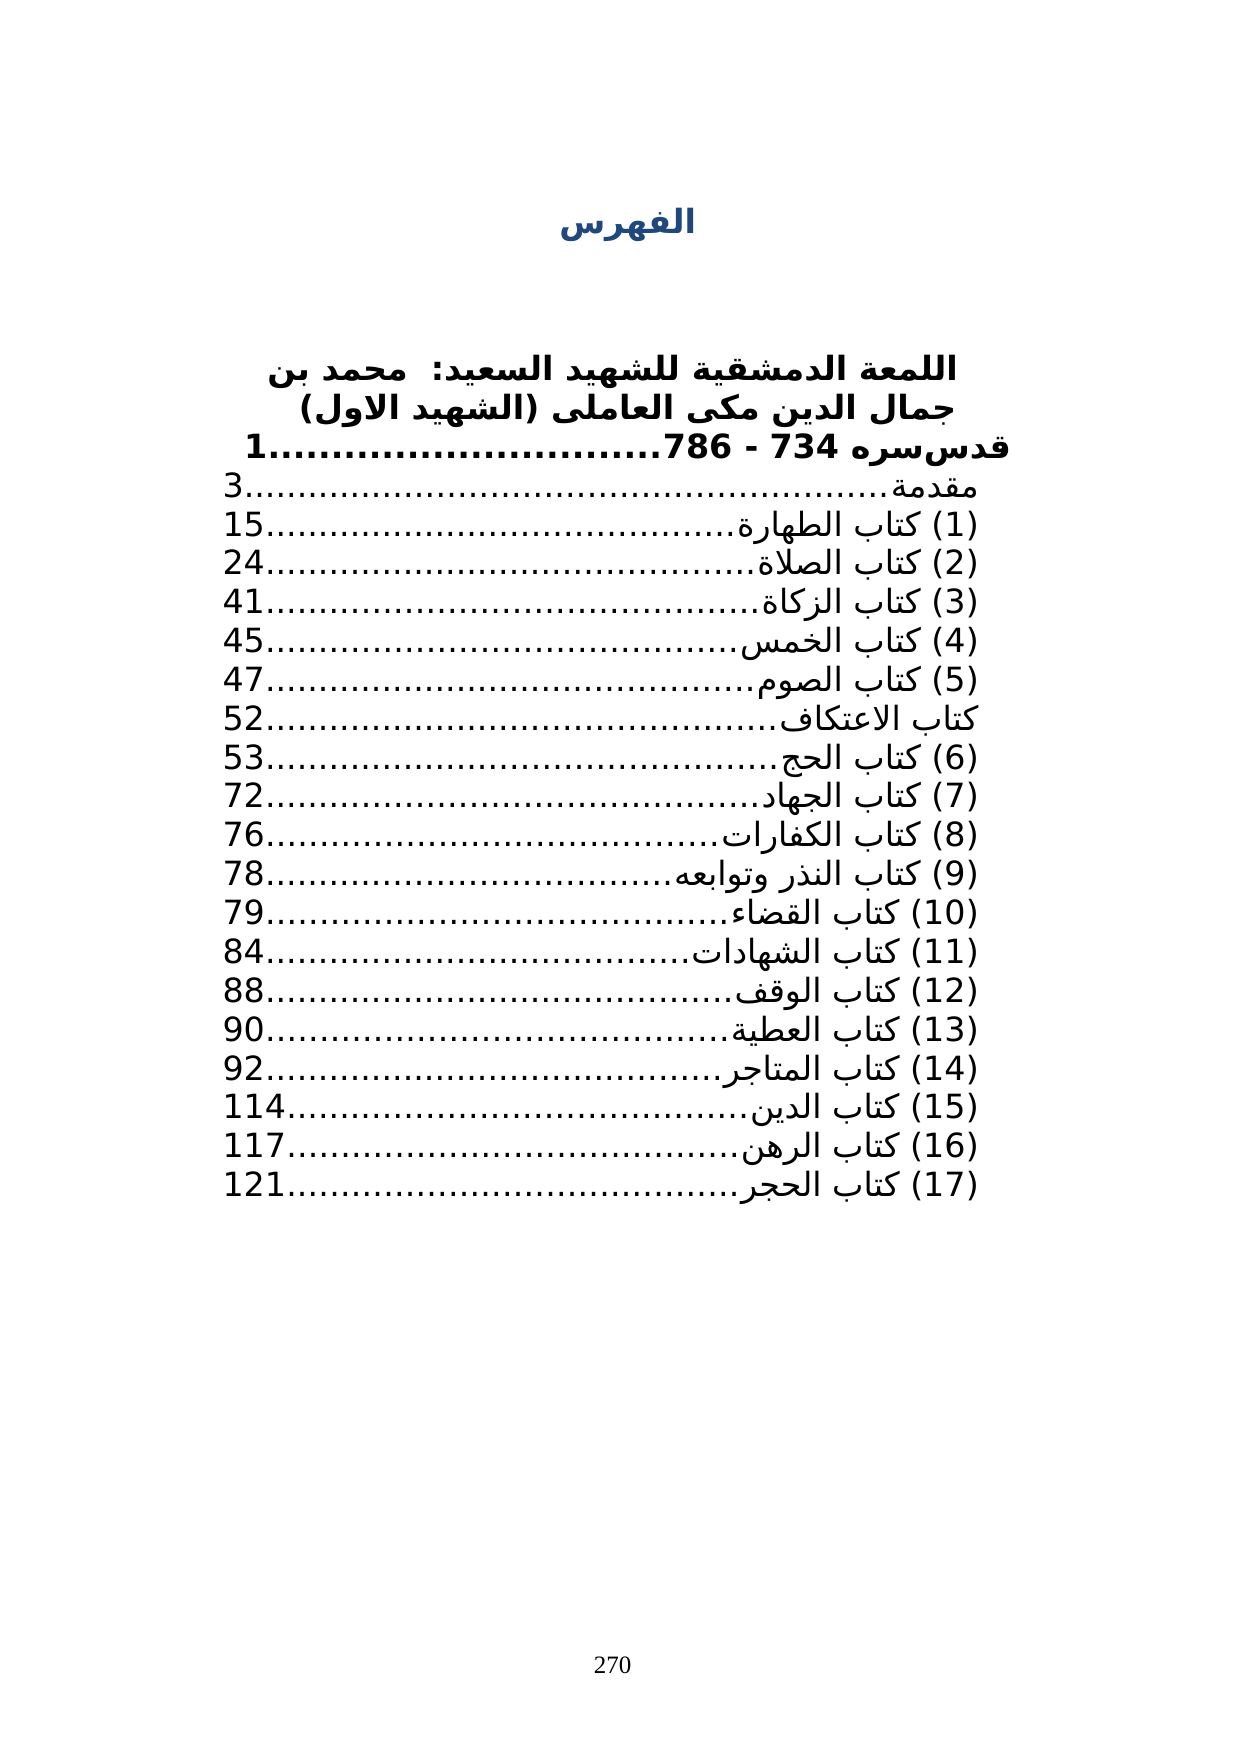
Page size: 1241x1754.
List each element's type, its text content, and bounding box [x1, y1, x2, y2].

subtitle الفهرس [222, 202, 1033, 241]
